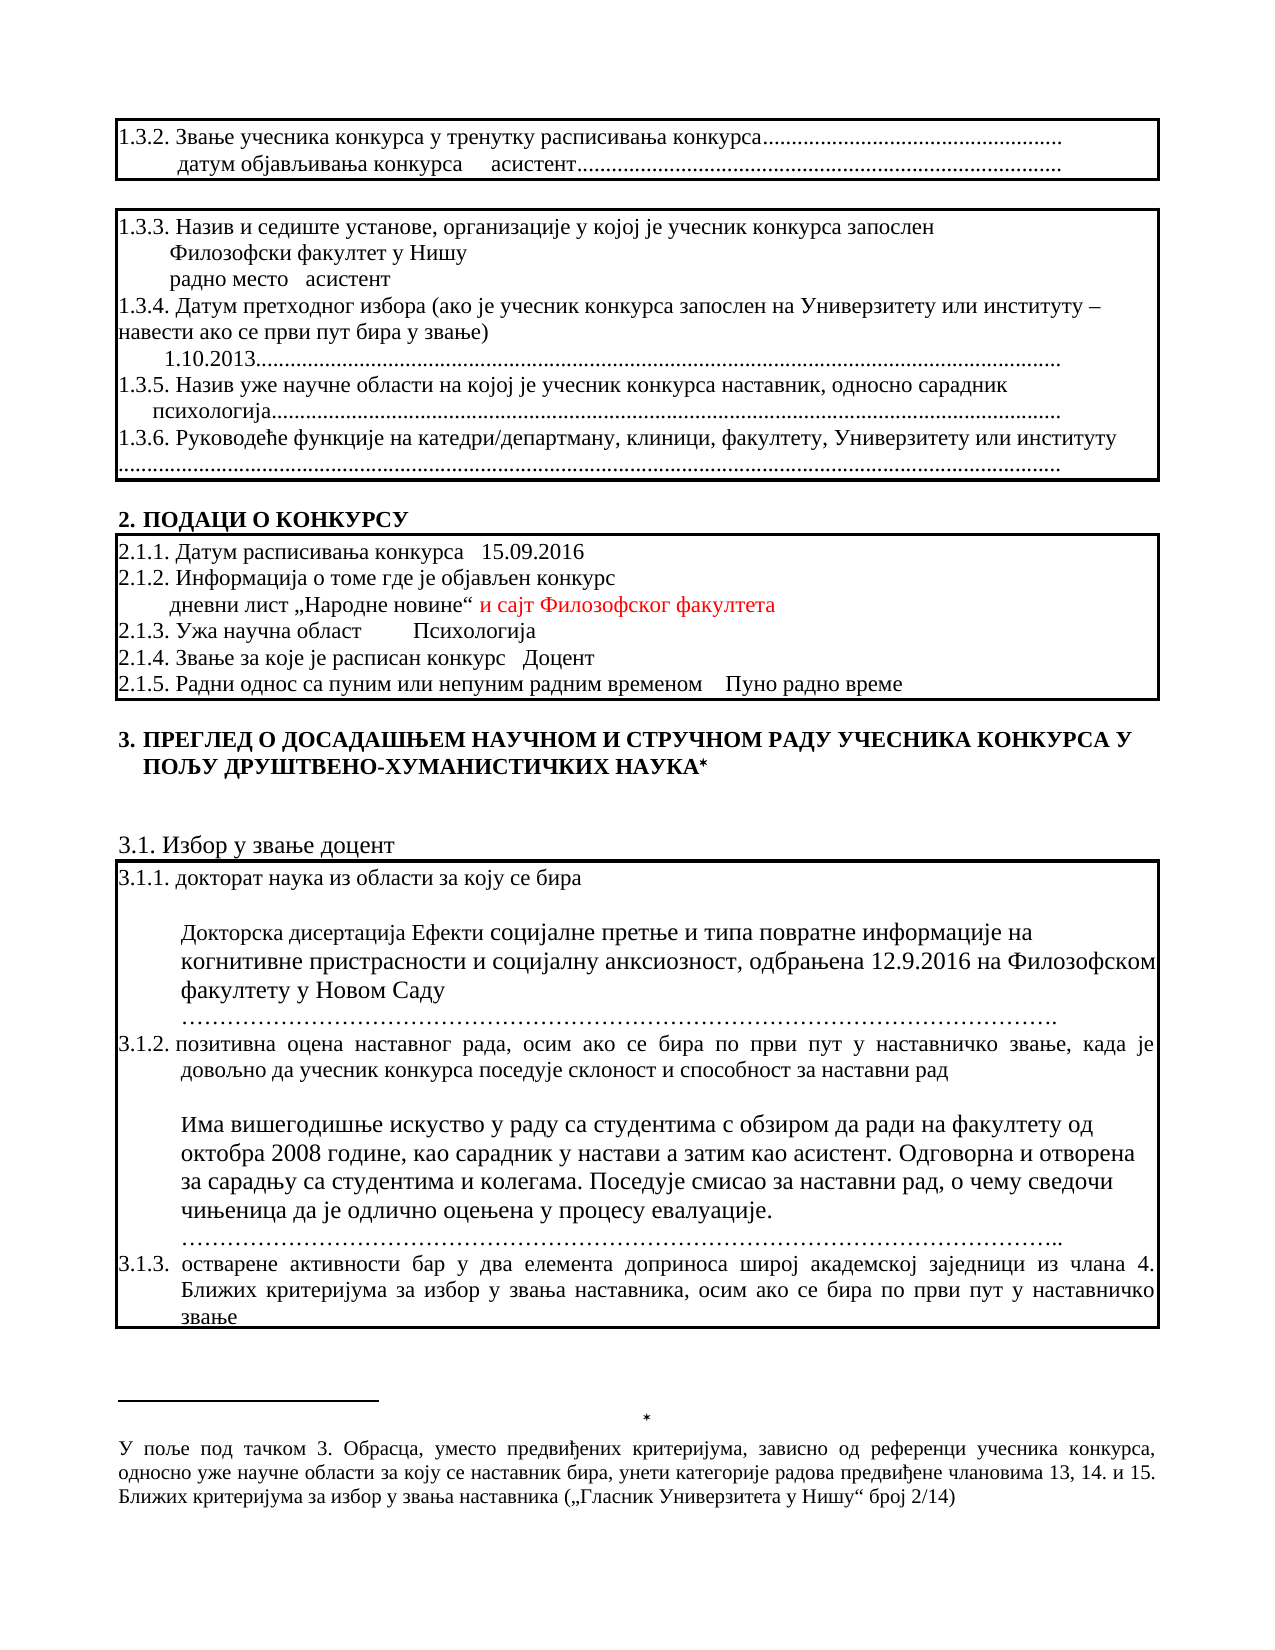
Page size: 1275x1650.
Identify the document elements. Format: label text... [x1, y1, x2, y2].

text 3.1. Избор у звање доцент [118, 831, 1157, 859]
text 2. ПОДАЦИ О КОНКУРСУ [118, 507, 1157, 533]
text 3.1.3. остварене активности бар у два елемента доприноса широј академској заједници из члана 4. Ближих критеријума за избор у звања наставника, осим ако се бира по први пут у наставничко звање [118, 1250, 1157, 1326]
text Има вишегодишње искуство у раду са студентима с обзиром да ради на факултету од октобра 2008 године, као сарадник у настави а затим као асистент. Одговорна и отворена за сарадњу са студентима и колегама. Поседује смисао за наставни рад, о чему сведочи чињеница да је одлично оцењена у процесу евалуације. …………………………………………………………………………………………………….. [118, 1109, 1157, 1250]
text 2.1.2. Информација о томе где је објављен конкурс [118, 564, 1157, 591]
text 1.3.3. Назив и седиште установе, организације у којој је учесник конкурса запослен Филозофски факултет у Нишу [118, 211, 1157, 266]
text 1.3.2. Звање учесника конкурса у тренутку расписивања конкурса [118, 121, 1157, 144]
text 1.3.5. Назив уже научне области на којој је учесник конкурса наставник, односно сарадник психологија [118, 371, 1157, 418]
text 2.1.5. Радни однос са пуним или непуним радним временом Пуно радно време [118, 665, 1157, 698]
text 3.1.2. позитивна оцена наставног рада, осим ако се бира по први пут у наставничко звање, када је довољно да учесник конкурса поседује склоност и способност за наставни рад [118, 1030, 1157, 1082]
text 3. ПРЕГЛЕД О ДОСАДАШЊЕМ НАУЧНОМ И СТРУЧНОМ РАДУ УЧЕСНИКА КОНКУРСА У ПОЉУ ДРУШТВЕНО-ХУМАНИСТИЧКИХ НАУКА [118, 726, 1157, 779]
text 3.1.1. докторат наука из области за коју се бира [118, 863, 1157, 891]
text 2.1.1. Датум расписивања конкурса 15.09.2016 [118, 536, 1157, 564]
text Докторска дисертација Ефекти социјалне претње и типа повратне информације на когнитивне пристрасности и социјалну анксиозност, одбрањена 12.9.2016 на Филозофском факултету у Новом Саду ……………………………………………………………………………………………………. [118, 917, 1157, 1030]
text 2.1.3. Ужа научна област Психологија [118, 617, 1157, 643]
text датум објављивања конкурса асистент [118, 144, 1157, 178]
text дневни лист „Народне новине“ и сајт Филозофског факултета [118, 591, 1157, 617]
text радно место асистент [118, 266, 1157, 292]
text 2.1.4. Звање за које је расписан конкурс Доцент [118, 643, 1157, 665]
text 1.3.6. Руководеће функције на катедри/департману, клиници, факултету, Универзитету или институту [118, 418, 1157, 478]
text 1.3.4. Датум претходног избора (ако је учесник конкурса запослен на Универзитету или институту – навести ако се први пут бира у звање) 1.10.2013 [118, 292, 1157, 371]
